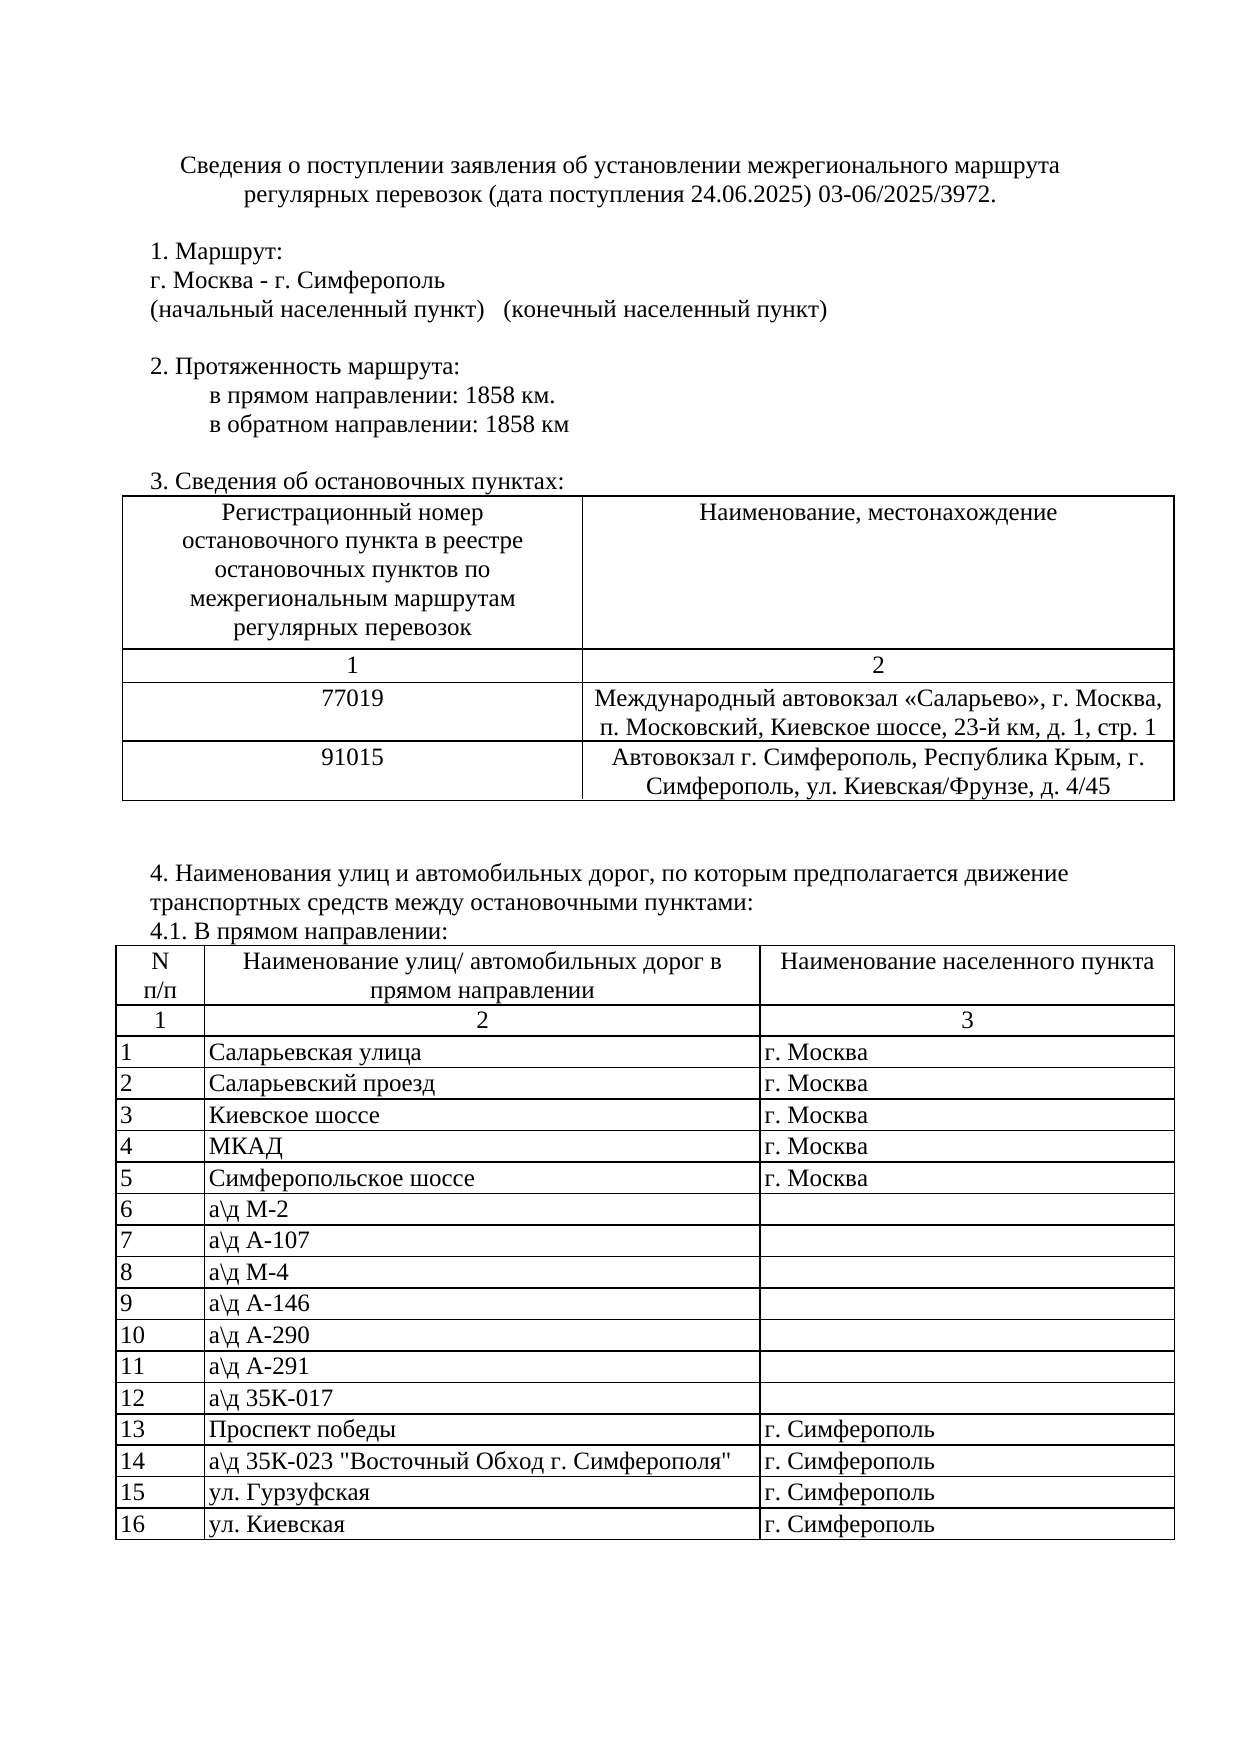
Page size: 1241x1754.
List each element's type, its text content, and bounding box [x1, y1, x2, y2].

table_cell 1 [117, 1037, 204, 1067]
table_cell г. Москва [761, 1068, 1174, 1098]
table_cell 91015 [123, 742, 582, 799]
table_cell 9 [117, 1289, 204, 1318]
text г. Москва - г. Симферополь [150, 265, 1090, 294]
table_cell 11 [117, 1352, 204, 1381]
table_cell 15 [117, 1477, 204, 1507]
table_cell 10 [117, 1320, 204, 1350]
table_cell а\д А-146 [205, 1289, 759, 1318]
table_cell 2 [205, 1006, 759, 1035]
text 2. Протяженность маршрута: [150, 351, 1090, 380]
table_cell 5 [117, 1163, 204, 1193]
table_cell ул. Гурзуфская [205, 1477, 759, 1507]
table_cell Симферопольское шоссе [205, 1163, 759, 1193]
table_cell 3 [761, 1006, 1174, 1035]
table_cell [761, 1352, 1174, 1381]
table_cell 1 [117, 1006, 204, 1035]
table_cell 2 [117, 1068, 204, 1098]
table_cell Автовокзал г. Симферополь, Республика Крым, г. Симферополь, ул. Киевская/Фрунзе, д. 4/45 [583, 742, 1173, 799]
table_cell ул. Киевская [205, 1509, 759, 1539]
table_cell 77019 [123, 683, 582, 740]
table_cell [761, 1257, 1174, 1287]
table_cell Проспект победы [205, 1415, 759, 1444]
table_cell г. Симферополь [761, 1415, 1174, 1444]
table_cell 16 [117, 1509, 204, 1539]
table_cell г. Москва [761, 1037, 1174, 1067]
text (начальный населенный пункт) (конечный населенный пункт) [150, 294, 1090, 322]
table_cell 8 [117, 1257, 204, 1287]
table_cell а\д А-291 [205, 1352, 759, 1381]
table_cell 3 [117, 1100, 204, 1130]
table_cell г. Москва [761, 1163, 1174, 1193]
text Сведения о поступлении заявления об установлении межрегионального маршрута регулярных перевозок (дата поступления 24.06.2025) 03-06/2025/3972. [150, 150, 1090, 207]
table_header Регистрационный номер остановочного пункта в реестре остановочных пунктов по межрегиональным маршрутам регулярных перевозок [123, 497, 582, 648]
table_cell 6 [117, 1194, 204, 1224]
table_cell г. Симферополь [761, 1446, 1174, 1476]
table_cell 1 [123, 650, 582, 681]
table_cell 13 [117, 1415, 204, 1444]
table_cell а\д М-4 [205, 1257, 759, 1287]
text 3. Сведения об остановочных пунктах: [150, 466, 1090, 495]
table_cell г. Симферополь [761, 1477, 1174, 1507]
table_cell г. Москва [761, 1100, 1174, 1130]
text 4. Наименования улиц и автомобильных дорог, по которым предполагается движение транспортных средств между остановочными пунктами: [150, 858, 1090, 916]
text 1. Маршрут: [150, 236, 1090, 265]
table_cell Международный автовокзал «Саларьево», г. Москва, п. Московский, Киевское шоссе, 23-й км, д. 1, стр. 1 [583, 683, 1173, 740]
table_cell Киевское шоссе [205, 1100, 759, 1130]
table_header Наименование, местонахождение [583, 497, 1173, 648]
table_cell Саларьевская улица [205, 1037, 759, 1067]
table_cell [761, 1320, 1174, 1350]
table_cell а\д М-2 [205, 1194, 759, 1224]
table_header N п/п [117, 946, 204, 1004]
text 4.1. В прямом направлении: [150, 916, 1090, 945]
text в обратном направлении: 1858 км [150, 409, 1090, 437]
table_cell [761, 1194, 1174, 1224]
table_cell [761, 1226, 1174, 1256]
table_cell г. Симферополь [761, 1509, 1174, 1539]
table_header Наименование населенного пункта [761, 946, 1174, 1004]
table_cell 7 [117, 1226, 204, 1256]
table_cell а\д А-290 [205, 1320, 759, 1350]
table_cell г. Москва [761, 1131, 1174, 1161]
table_cell МКАД [205, 1131, 759, 1161]
table_cell 4 [117, 1131, 204, 1161]
table_cell 2 [583, 650, 1173, 681]
table_cell а\д 35К-017 [205, 1383, 759, 1413]
table_cell 14 [117, 1446, 204, 1476]
table_cell а\д А-107 [205, 1226, 759, 1256]
table_cell Саларьевский проезд [205, 1068, 759, 1098]
table_cell а\д 35К-023 "Восточный Обход г. Симферополя" [205, 1446, 759, 1476]
table_cell [761, 1383, 1174, 1413]
table_header Наименование улиц/ автомобильных дорог в прямом направлении [205, 946, 759, 1004]
table_cell 12 [117, 1383, 204, 1413]
table_cell [761, 1289, 1174, 1318]
text в прямом направлении: 1858 км. [150, 380, 1090, 409]
